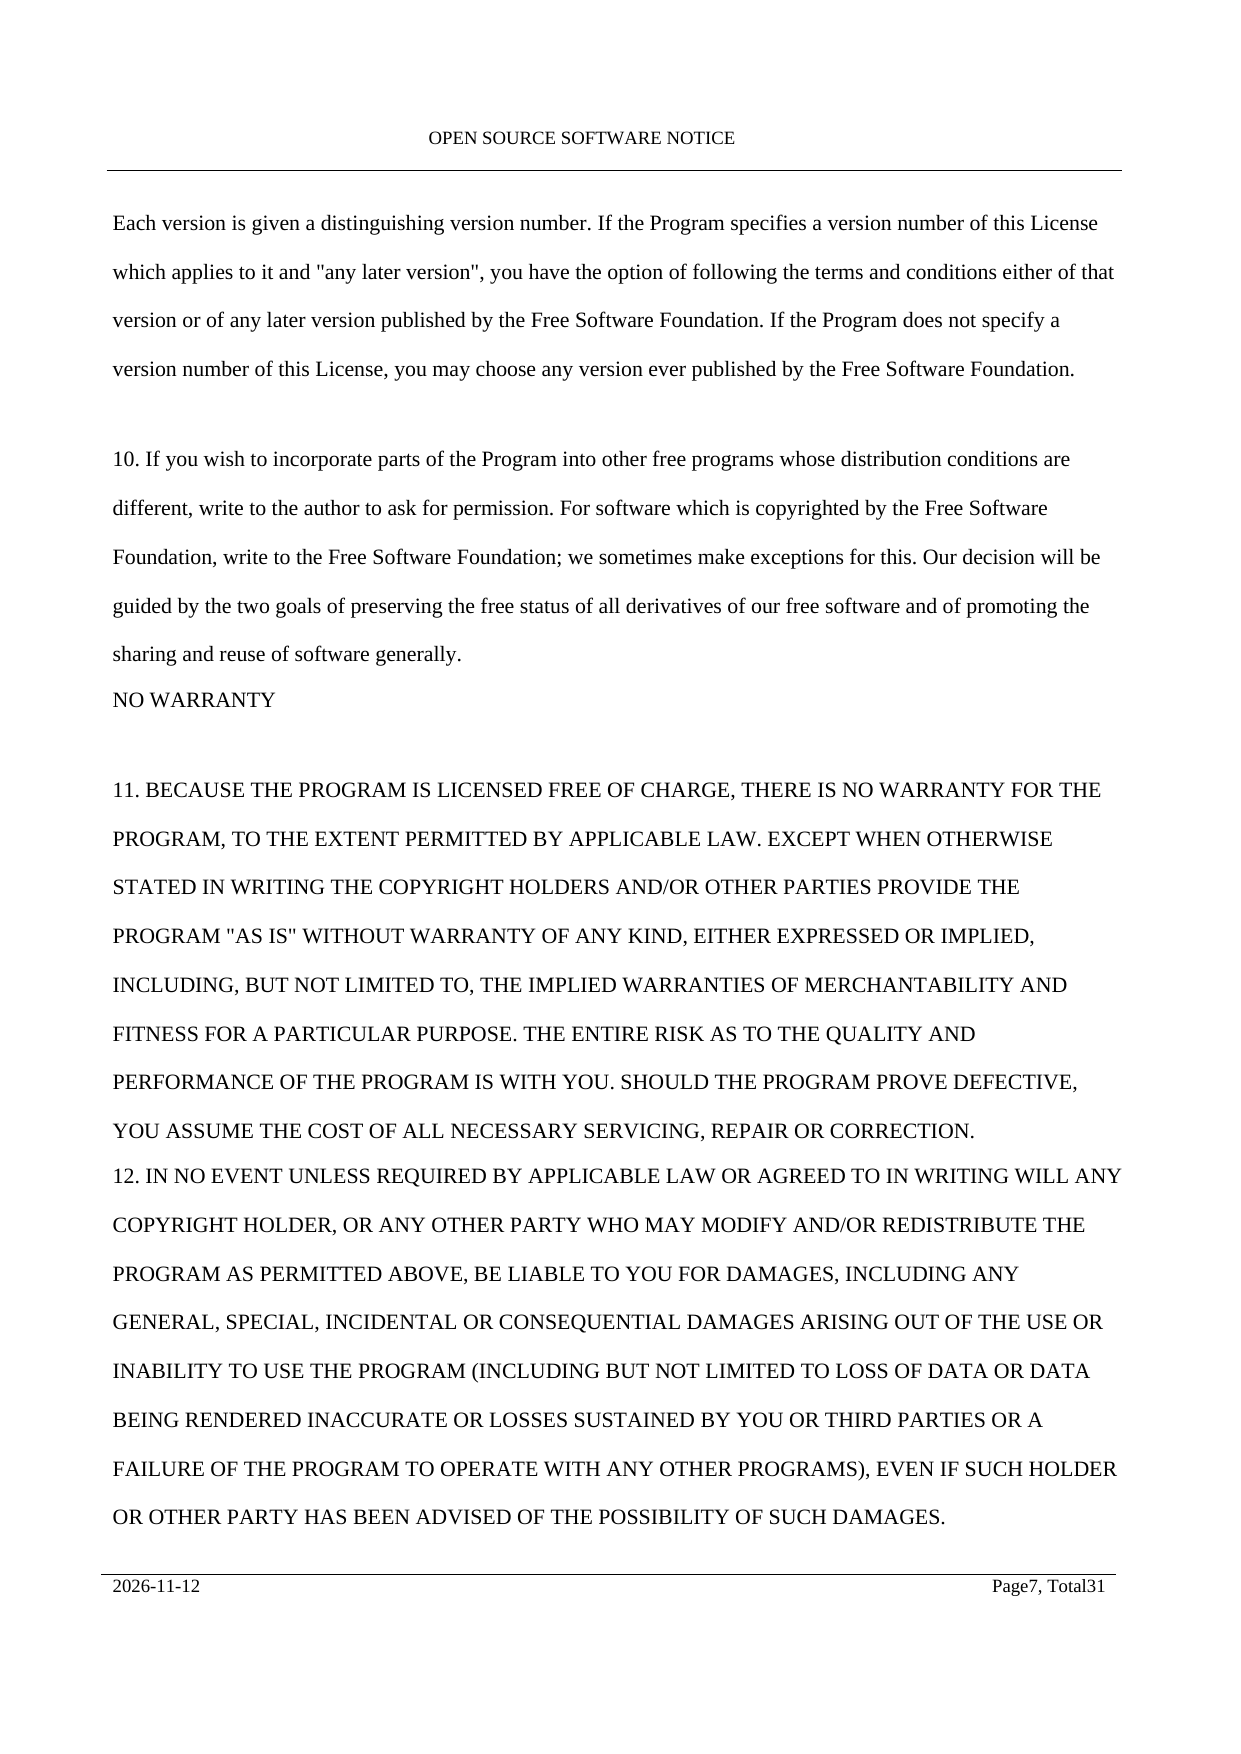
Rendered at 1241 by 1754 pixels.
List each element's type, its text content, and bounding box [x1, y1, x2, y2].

text 10. If you wish to incorporate parts of the Program into other free programs whose distribution conditions are different, write to the author to ask for permission. For software which is copyrighted by the Free Software Foundation, write to the Free Software Foundation; we sometimes make exceptions for this. Our decision will be guided by the two goals of preserving the free status of all derivatives of our free software and of promoting the sharing and reuse of software generally. [112, 443, 1128, 670]
text Each version is given a distinguishing version number. If the Program specifies a version number of this License which applies to it and "any later version", you have the option of following the terms and conditions either of that version or of any later version published by the Free Software Foundation. If the Program does not specify a version number of this License, you may choose any version ever published by the Free Software Foundation. [112, 206, 1128, 385]
text 11. BECAUSE THE PROGRAM IS LICENSED FREE OF CHARGE, THERE IS NO WARRANTY FOR THE PROGRAM, TO THE EXTENT PERMITTED BY APPLICABLE LAW. EXCEPT WHEN OTHERWISE STATED IN WRITING THE COPYRIGHT HOLDERS AND/OR OTHER PARTIES PROVIDE THE PROGRAM "AS IS" WITHOUT WARRANTY OF ANY KIND, EITHER EXPRESSED OR IMPLIED, INCLUDING, BUT NOT LIMITED TO, THE IMPLIED WARRANTIES OF MERCHANTABILITY AND FITNESS FOR A PARTICULAR PURPOSE. THE ENTIRE RISK AS TO THE QUALITY AND PERFORMANCE OF THE PROGRAM IS WITH YOU. SHOULD THE PROGRAM PROVE DEFECTIVE, YOU ASSUME THE COST OF ALL NECESSARY SERVICING, REPAIR OR CORRECTION. [112, 773, 1128, 1147]
text NO WARRANTY [112, 683, 1128, 715]
text 12. IN NO EVENT UNLESS REQUIRED BY APPLICABLE LAW OR AGREED TO IN WRITING WILL ANY COPYRIGHT HOLDER, OR ANY OTHER PARTY WHO MAY MODIFY AND/OR REDISTRIBUTE THE PROGRAM AS PERMITTED ABOVE, BE LIABLE TO YOU FOR DAMAGES, INCLUDING ANY GENERAL, SPECIAL, INCIDENTAL OR CONSEQUENTIAL DAMAGES ARISING OUT OF THE USE OR INABILITY TO USE THE PROGRAM (INCLUDING BUT NOT LIMITED TO LOSS OF DATA OR DATA BEING RENDERED INACCURATE OR LOSSES SUSTAINED BY YOU OR THIRD PARTIES OR A FAILURE OF THE PROGRAM TO OPERATE WITH ANY OTHER PROGRAMS), EVEN IF SUCH HOLDER OR OTHER PARTY HAS BEEN ADVISED OF THE POSSIBILITY OF SUCH DAMAGES. [112, 1159, 1128, 1533]
